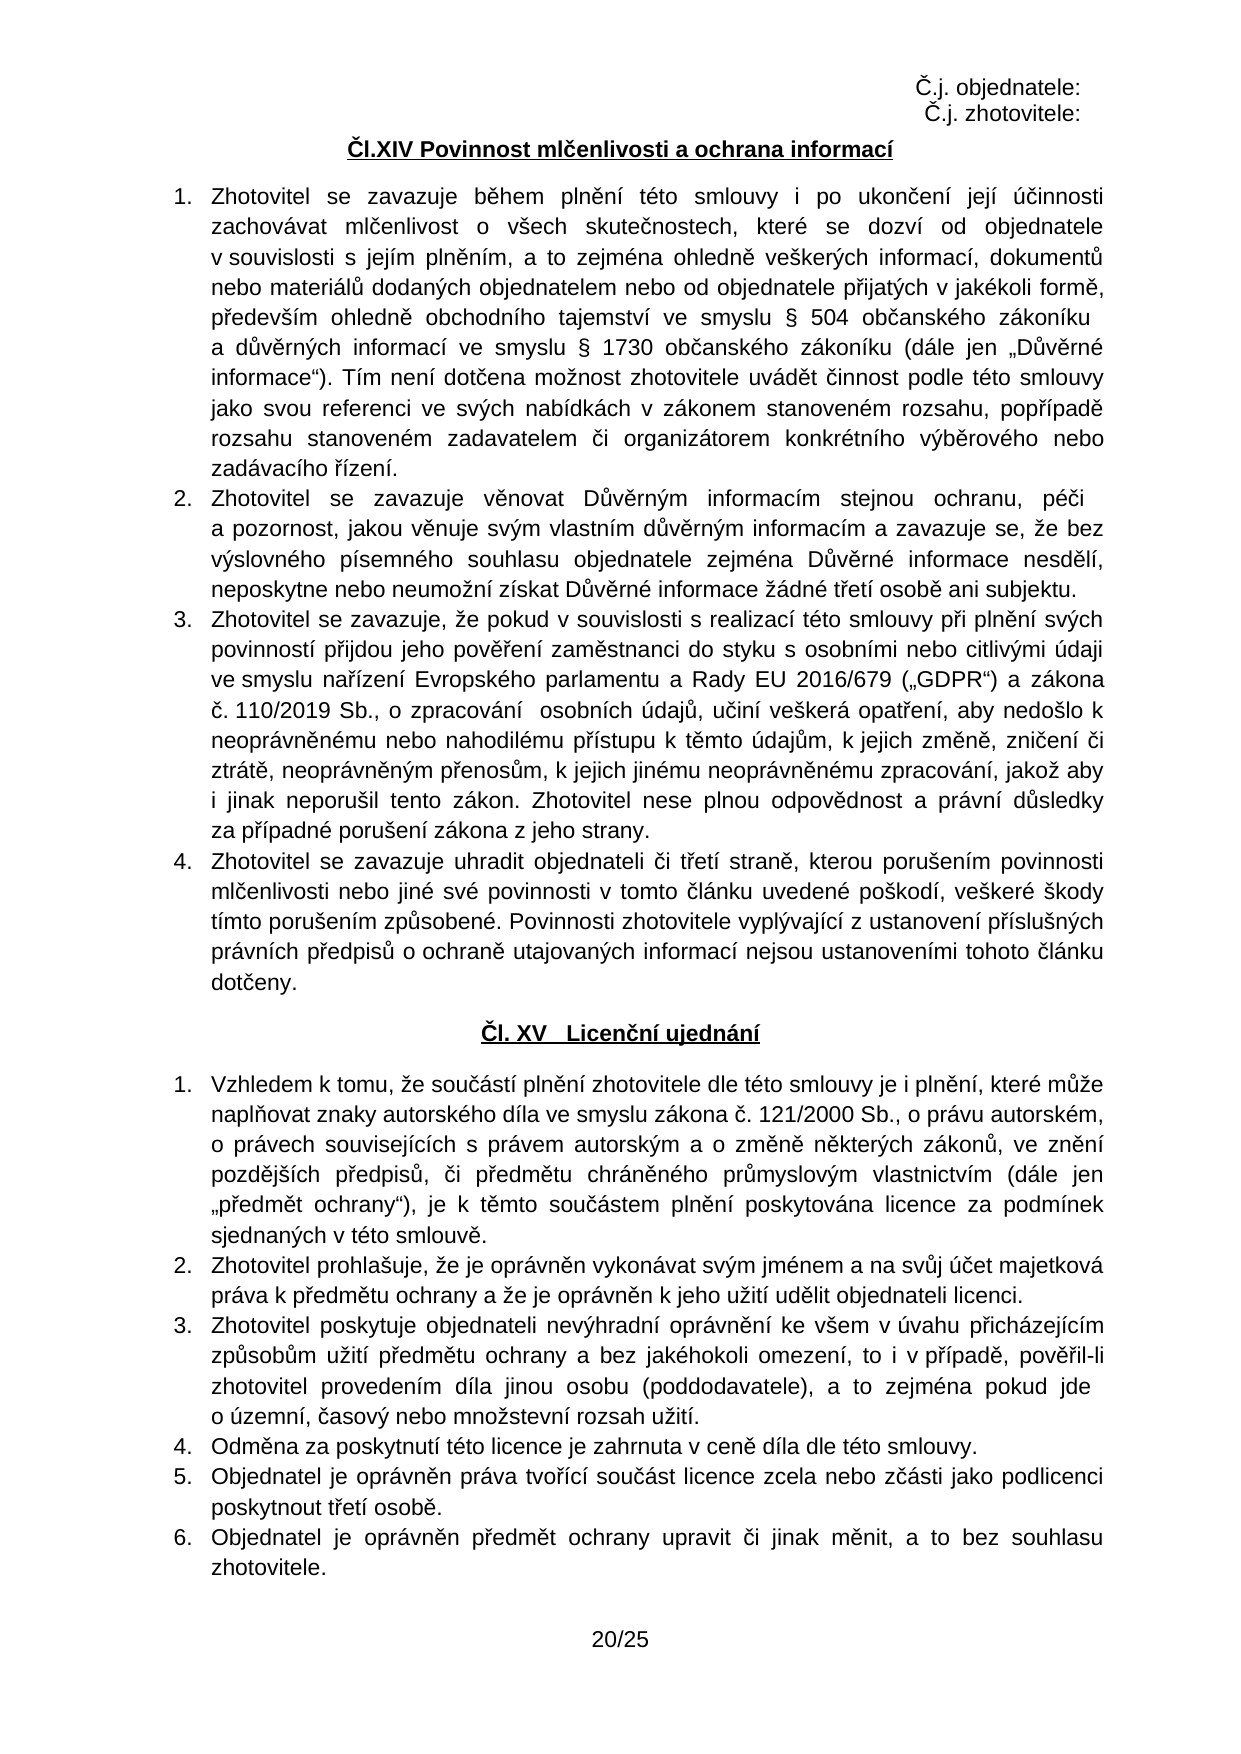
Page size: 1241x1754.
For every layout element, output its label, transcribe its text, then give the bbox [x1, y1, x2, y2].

list Zhotovitel se zavazuje, že pokud v souvislosti s realizací této smlouvy při plnění svých povinností přijdou jeho pověření zaměstnanci do styku s osobními nebo citlivými údaji ve smyslu nařízení Evropského parlamentu a Rady EU 2016/679 („GDPR“) a zákona č. 110/2019 Sb., o zpracování osobních údajů, učiní veškerá opatření, aby nedošlo k neoprávněnému nebo nahodilému přístupu k těmto údajům, k jejich změně, zničení či ztrátě, neoprávněným přenosům, k jejich jinému neoprávněnému zpracování, jakož aby i jinak neporušil tento zákon. Zhotovitel nese plnou odpovědnost a právní důsledky za případné porušení zákona z jeho strany. [173, 606, 1104, 844]
list Zhotovitel se zavazuje během plnění této smlouvy i po ukončení její účinnosti zachovávat mlčenlivost o všech skutečnostech, které se dozví od objednatele v souvislosti s jejím plněním, a to zejména ohledně veškerých informací, dokumentů nebo materiálů dodaných objednatelem nebo od objednatele přijatých v jakékoli formě, především ohledně obchodního tajemství ve smyslu § 504 občanského zákoníku a důvěrných informací ve smyslu § 1730 občanského zákoníku (dále jen „Důvěrné informace“). Tím není dotčena možnost zhotovitele uvádět činnost podle této smlouvy jako svou referenci ve svých nabídkách v zákonem stanoveném rozsahu, popřípadě rozsahu stanoveném zadavatelem či organizátorem konkrétního výběrového nebo zadávacího řízení. [173, 183, 1104, 481]
list Zhotovitel poskytuje objednateli nevýhradní oprávnění ke všem v úvahu přicházejícím způsobům užití předmětu ochrany a bez jakéhokoli omezení, to i v případě, pověřil-li zhotovitel provedením díla jinou osobu (poddodavatele), a to zejména pokud jde o územní, časový nebo množstevní rozsah užití. [173, 1312, 1104, 1429]
list Objednatel je oprávněn práva tvořící součást licence zcela nebo zčásti jako podlicenci poskytnout třetí osobě. [173, 1463, 1104, 1520]
list Zhotovitel se zavazuje uhradit objednateli či třetí straně, kterou porušením povinnosti mlčenlivosti nebo jiné své povinnosti v tomto článku uvedené poškodí, veškeré škody tímto porušením způsobené. Povinnosti zhotovitele vyplývající z ustanovení příslušných právních předpisů o ochraně utajovaných informací nejsou ustanoveními tohoto článku dotčeny. [173, 848, 1104, 995]
list Objednatel je oprávněn předmět ochrany upravit či jinak měnit, a to bez souhlasu zhotovitele. [173, 1524, 1104, 1580]
list Zhotovitel prohlašuje, že je oprávněn vykonávat svým jménem a na svůj účet majetková práva k předmětu ochrany a že je oprávněn k jeho užití udělit objednateli licenci. [173, 1252, 1104, 1308]
list Zhotovitel se zavazuje věnovat Důvěrným informacím stejnou ochranu, péči a pozornost, jakou věnuje svým vlastním důvěrným informacím a zavazuje se, že bez výslovného písemného souhlasu objednatele zejména Důvěrné informace nesdělí, neposkytne nebo neumožní získat Důvěrné informace žádné třetí osobě ani subjektu. [173, 485, 1104, 602]
list Odměna za poskytnutí této licence je zahrnuta v ceně díla dle této smlouvy. [173, 1433, 1104, 1459]
list Vzhledem k tomu, že součástí plnění zhotovitele dle této smlouvy je i plnění, které může naplňovat znaky autorského díla ve smyslu zákona č. 121/2000 Sb., o právu autorském, o právech souvisejících s právem autorským a o změně některých zákonů, ve znění pozdějších předpisů, či předmětu chráněného průmyslovým vlastnictvím (dále jen „předmět ochrany“), je k těmto součástem plnění poskytována licence za podmínek sjednaných v této smlouvě. [173, 1071, 1104, 1248]
text Čl.XIV Povinnost mlčenlivosti a ochrana informací [136, 136, 1104, 162]
text Čl. XV Licenční ujednání [136, 1019, 1104, 1046]
